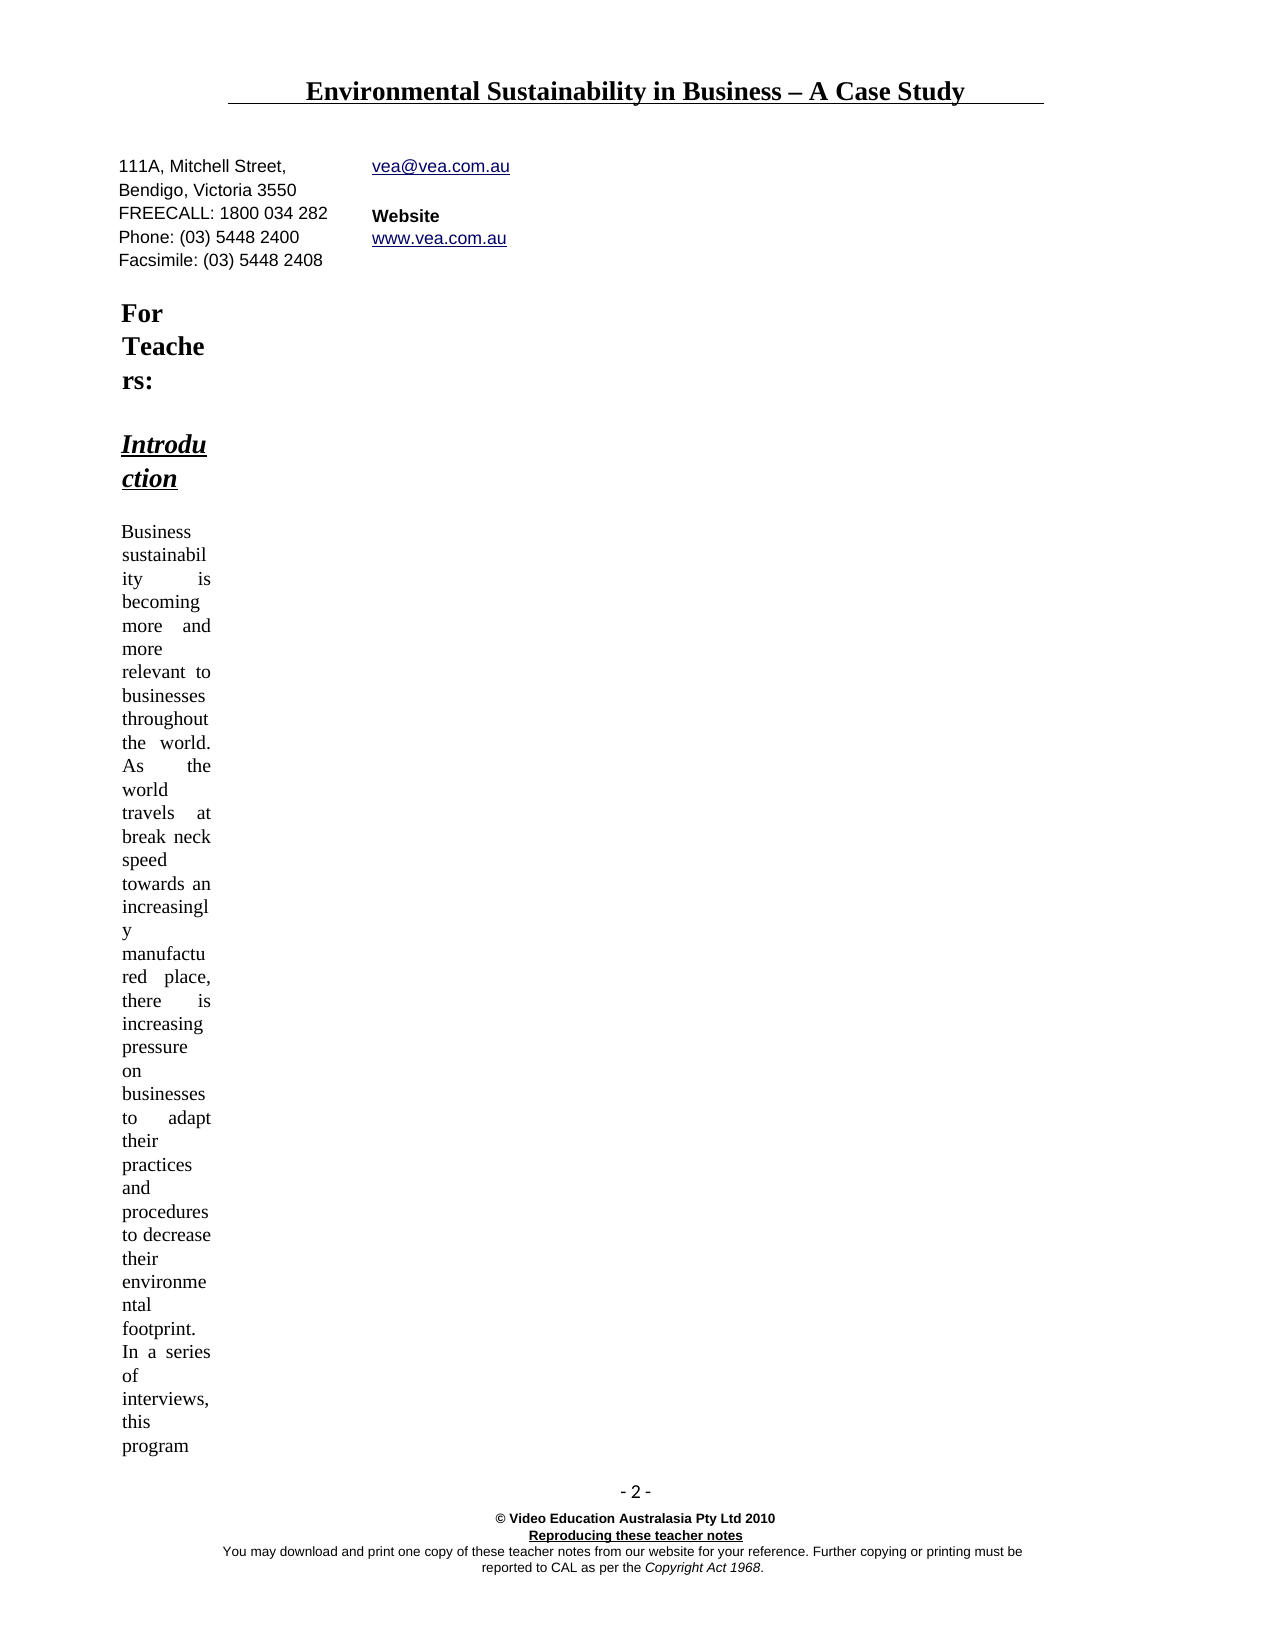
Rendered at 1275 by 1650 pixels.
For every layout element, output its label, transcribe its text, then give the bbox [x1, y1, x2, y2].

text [121, 520, 211, 1457]
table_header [118, 156, 372, 272]
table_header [372, 156, 514, 272]
text For Teachers: [121, 297, 211, 395]
subtitle Introduction [121, 428, 211, 493]
